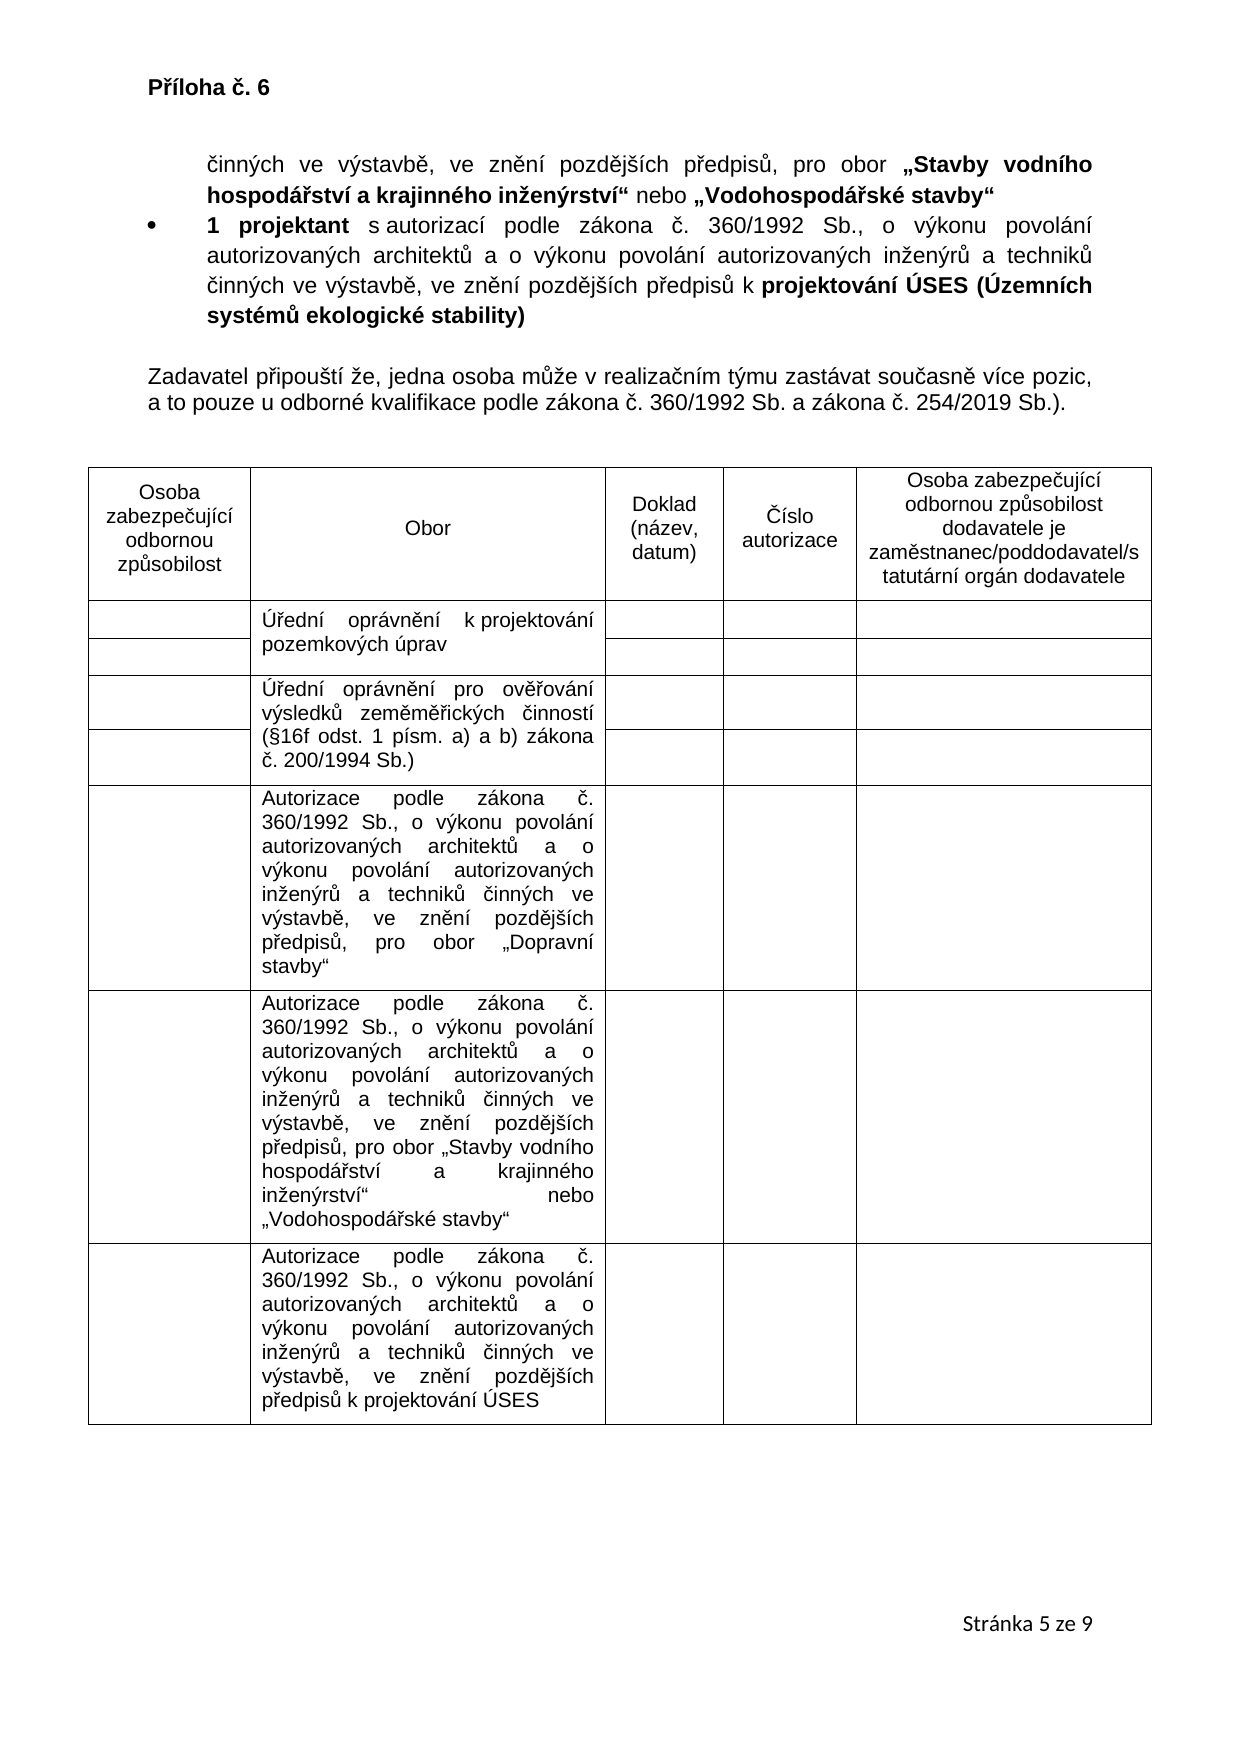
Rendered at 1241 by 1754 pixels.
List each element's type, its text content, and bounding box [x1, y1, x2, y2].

table_cell Autorizace podle zákona č. 360/1992 Sb., o výkonu povolání autorizovaných architektů a o výkonu povolání autorizovaných inženýrů a techniků činných ve výstavbě, ve znění pozdějších předpisů k projektování ÚSES [251, 1244, 605, 1424]
table_cell Úřední oprávnění pro ověřování výsledků zeměměřických činností (§16f odst. 1 písm. a) a b) zákona č. 200/1994 Sb.) [251, 676, 605, 785]
table_header Číslo autorizace [724, 468, 856, 600]
table_cell [857, 786, 1151, 990]
table_cell [724, 991, 856, 1243]
table_cell [857, 639, 1151, 675]
table_header Osoba zabezpečující odbornou způsobilost [89, 468, 250, 600]
table_header Osoba zabezpečující odbornou způsobilost dodavatele je zaměstnanec/poddodavatel/statutární orgán dodavatele [857, 468, 1151, 600]
table_cell [724, 786, 856, 990]
table_cell [606, 676, 723, 729]
table_cell [724, 639, 856, 675]
table_cell [89, 991, 250, 1243]
table_cell [857, 601, 1151, 638]
table_cell [857, 991, 1151, 1243]
table_cell [857, 1244, 1151, 1424]
table_cell Autorizace podle zákona č. 360/1992 Sb., o výkonu povolání autorizovaných architektů a o výkonu povolání autorizovaných inženýrů a techniků činných ve výstavbě, ve znění pozdějších předpisů, pro obor „Stavby vodního hospodářství a krajinného inženýrství“ nebo „Vodohospodářské stavby“ [251, 991, 605, 1243]
table_cell [89, 730, 250, 785]
table_cell [724, 1244, 856, 1424]
table_cell Autorizace podle zákona č. 360/1992 Sb., o výkonu povolání autorizovaných architektů a o výkonu povolání autorizovaných inženýrů a techniků činných ve výstavbě, ve znění pozdějších předpisů, pro obor „Dopravní stavby“ [251, 786, 605, 990]
list 1 projektant s autorizací podle zákona č. 360/1992 Sb., o výkonu povolání autorizovaných architektů a o výkonu povolání autorizovaných inženýrů a techniků činných ve výstavbě, ve znění pozdějších předpisů k projektování ÚSES (Územních systémů ekologické stability) [148, 212, 1093, 329]
table_header Obor [251, 468, 605, 600]
table_cell [606, 786, 723, 990]
table_cell Úřední oprávnění k projektování pozemkových úprav [251, 601, 605, 675]
table_cell [606, 639, 723, 675]
table_cell [89, 601, 250, 638]
table_cell [724, 730, 856, 785]
table_cell [606, 730, 723, 785]
text Zadavatel připouští že, jedna osoba může v realizačním týmu zastávat současně více pozic, a to pouze u odborné kvalifikace podle zákona č. 360/1992 Sb. a zákona č. 254/2019 Sb.). [148, 363, 1093, 416]
table_header Doklad (název, datum) [606, 468, 723, 600]
table_cell [724, 601, 856, 638]
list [148, 151, 1093, 208]
table_cell [857, 676, 1151, 729]
table_cell [724, 676, 856, 729]
table_cell [89, 1244, 250, 1424]
table_cell [857, 730, 1151, 785]
table_cell [606, 1244, 723, 1424]
table_cell [606, 601, 723, 638]
table_cell [89, 639, 250, 675]
table_cell [89, 676, 250, 729]
table_cell [606, 991, 723, 1243]
table_cell [89, 786, 250, 990]
